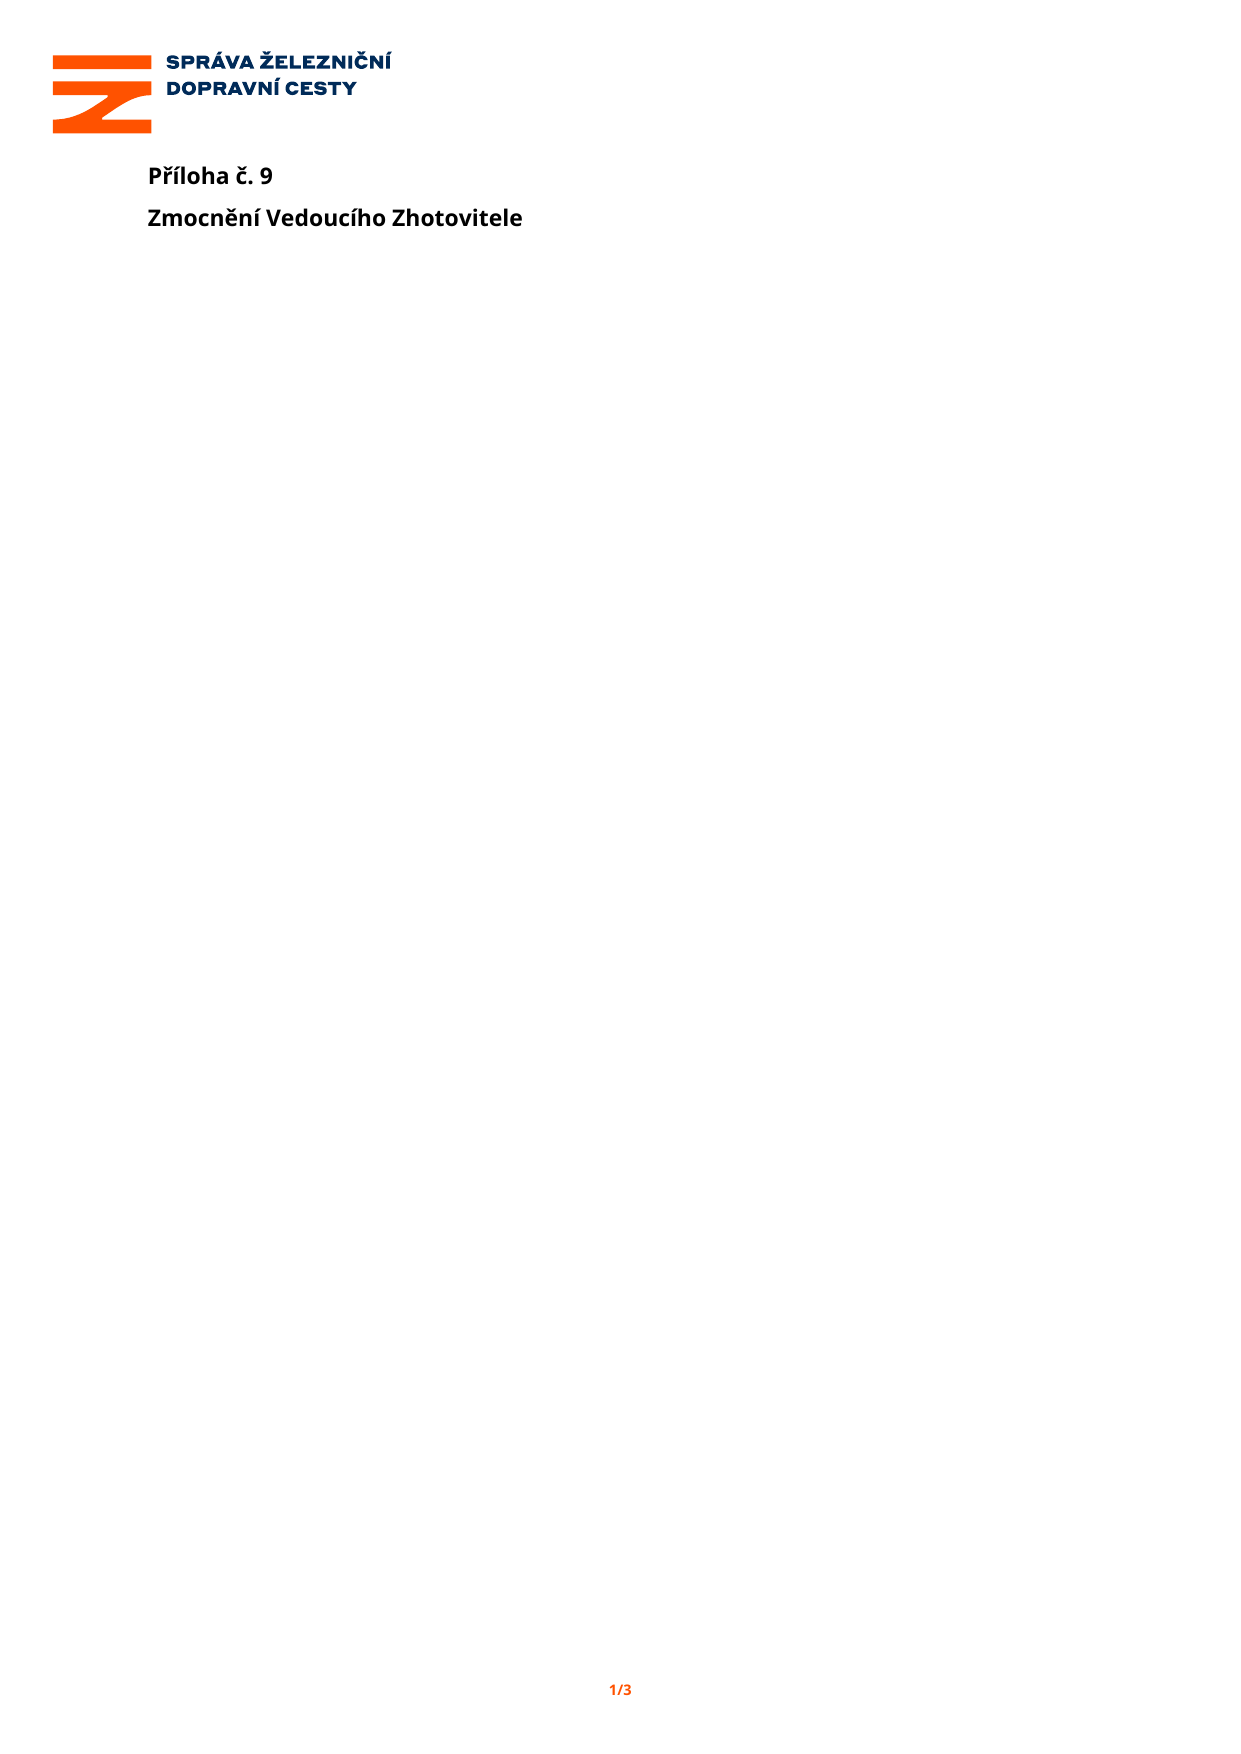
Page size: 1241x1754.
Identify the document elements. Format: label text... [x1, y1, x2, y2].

text Zmocnění Vedoucího Zhotovitele [148, 203, 1093, 232]
text Příloha č. 9 [148, 161, 1093, 190]
